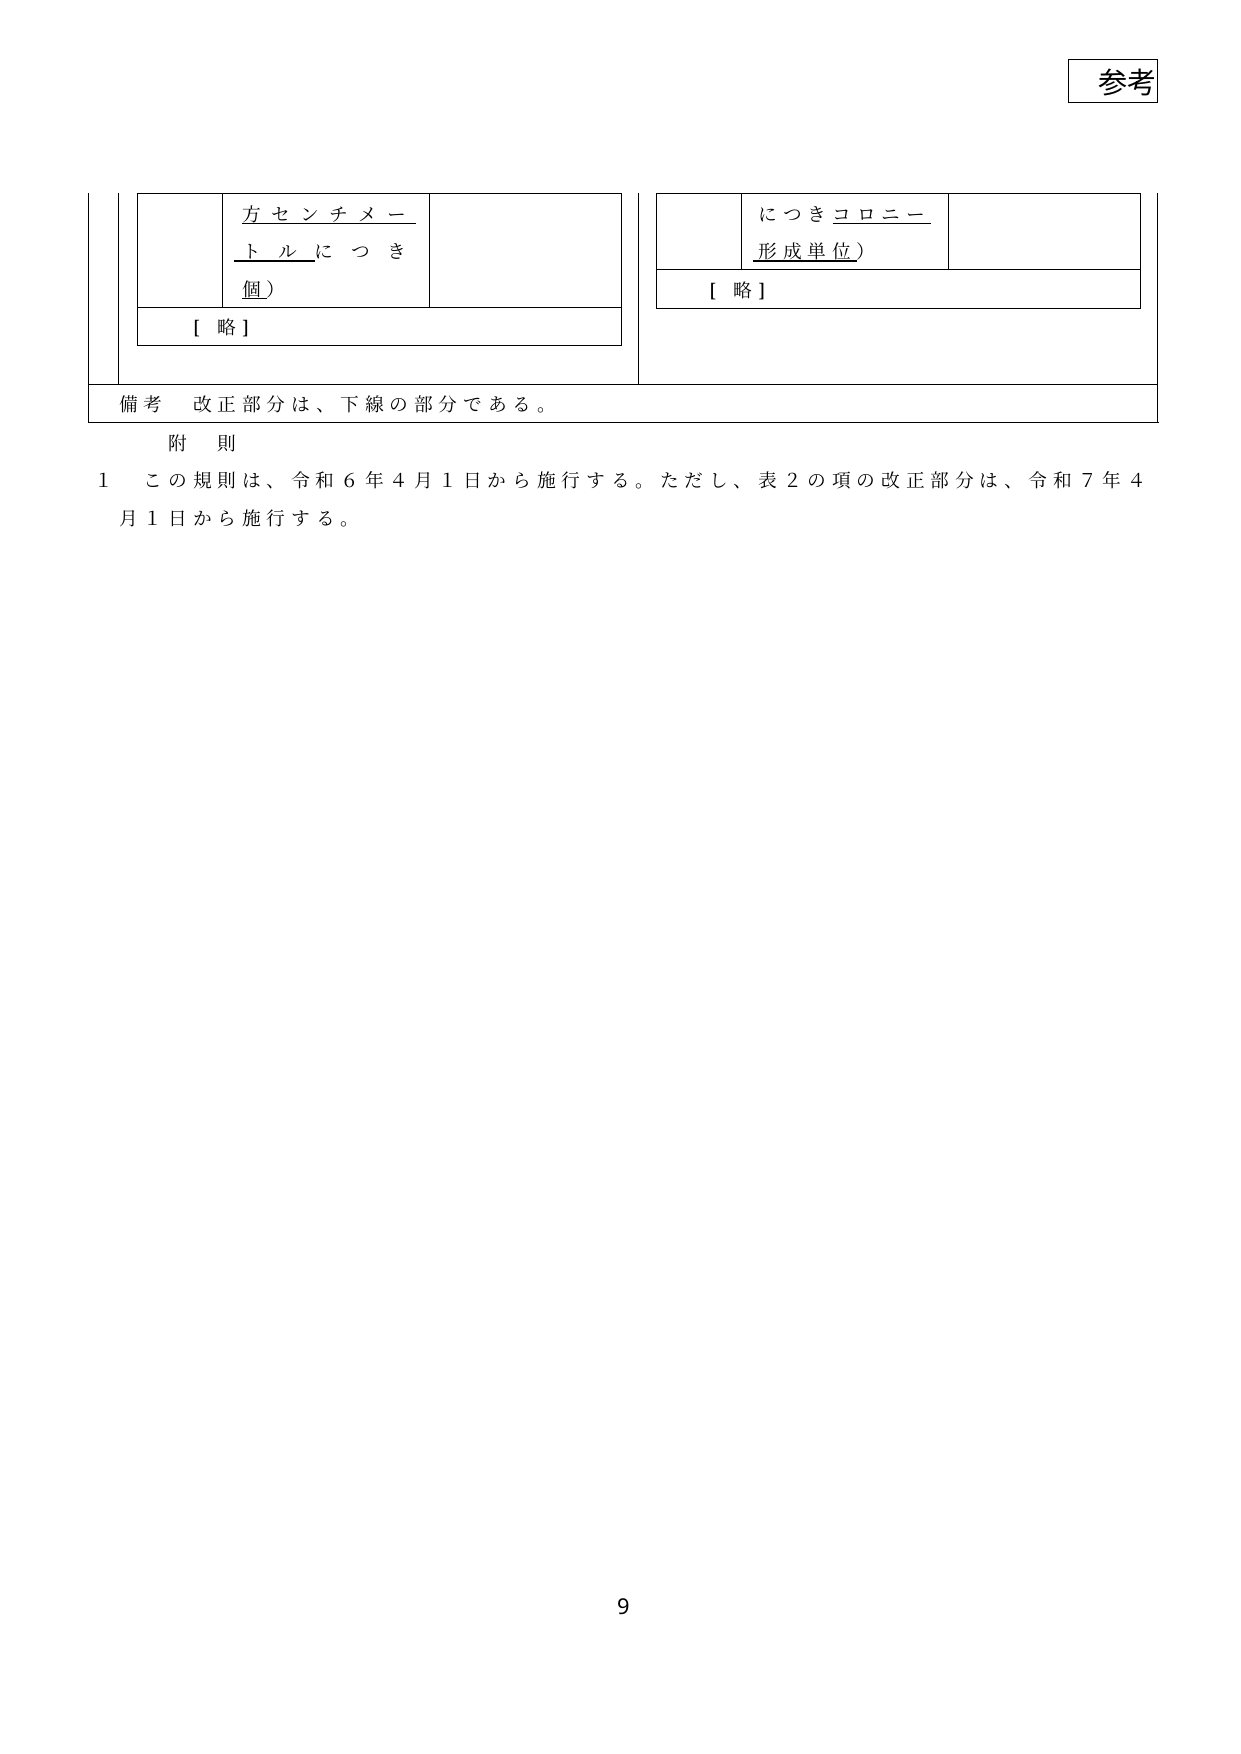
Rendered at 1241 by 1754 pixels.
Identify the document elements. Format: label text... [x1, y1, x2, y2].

table_cell 備考 改正部分は、下線の部分である。 [89, 385, 1157, 422]
table_cell [639, 193, 1157, 384]
table_cell [119, 193, 638, 384]
table_cell [89, 193, 118, 384]
text 附 則 [94, 423, 1152, 461]
text １ この規則は、令和６年４月１日から施行する。ただし、表２の項の改正部分は、令和７年４月１日から施行する。 [94, 461, 1152, 536]
